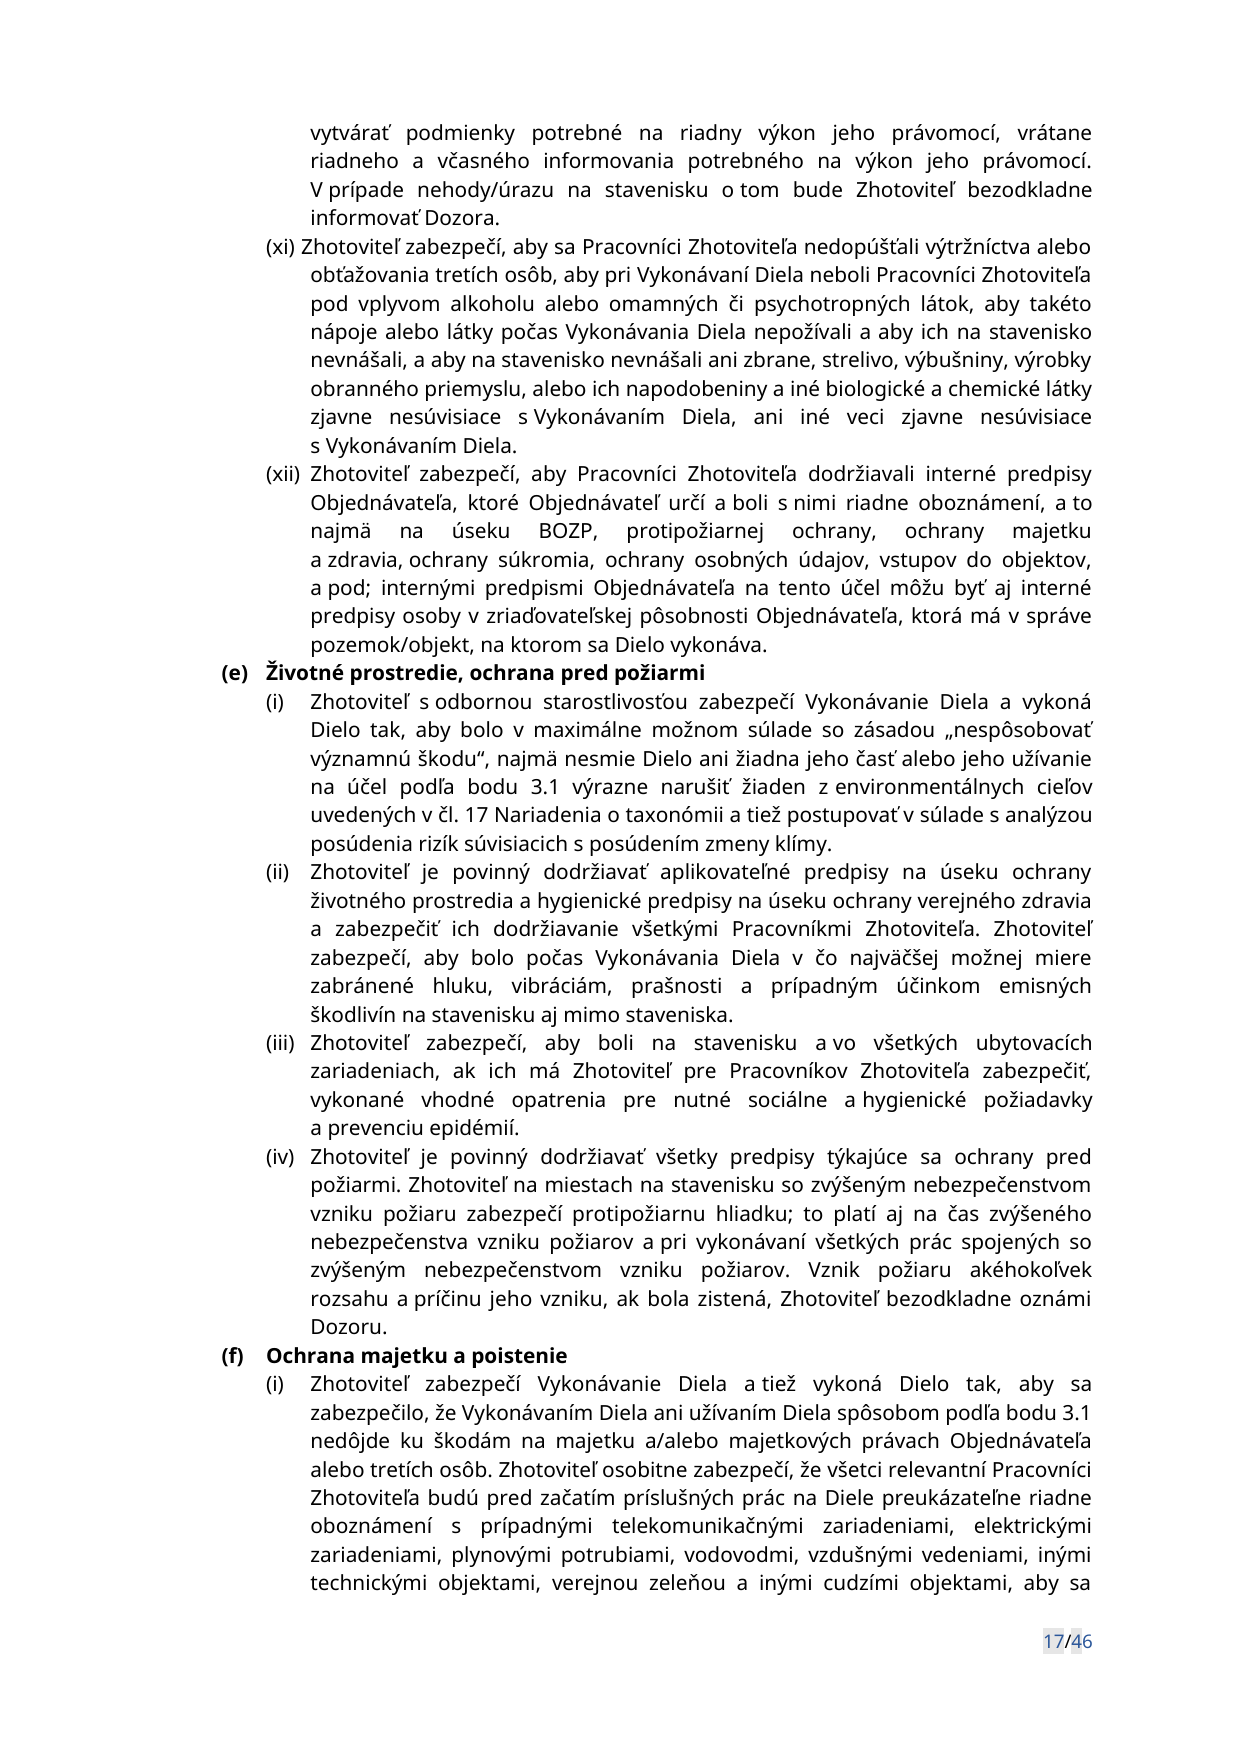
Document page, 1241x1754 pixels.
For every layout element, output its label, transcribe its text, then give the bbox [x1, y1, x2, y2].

text (xii) Zhotoviteľ zabezpečí, aby Pracovníci Zhotoviteľa dodržiavali interné predpisy Objednávateľa, ktoré Objednávateľ určí a boli s nimi riadne oboznámení, a to najmä na úseku BOZP, protipožiarnej ochrany, ochrany majetku a zdravia, ochrany súkromia, ochrany osobných údajov, vstupov do objektov, a pod; internými predpismi Objednávateľa na tento účel môžu byť aj interné predpisy osoby v zriaďovateľskej pôsobnosti Objednávateľa, ktorá má v správe pozemok/objekt, na ktorom sa Dielo vykonáva. [266, 459, 1093, 658]
text (iii) Zhotoviteľ zabezpečí, aby boli na stavenisku a vo všetkých ubytovacích zariadeniach, ak ich má Zhotoviteľ pre Pracovníkov Zhotoviteľa zabezpečiť, vykonané vhodné opatrenia pre nutné sociálne a hygienické požiadavky a prevenciu epidémií. [266, 1028, 1093, 1142]
text (iv) Zhotoviteľ je povinný dodržiavať všetky predpisy týkajúce sa ochrany pred požiarmi. Zhotoviteľ na miestach na stavenisku so zvýšeným nebezpečenstvom vzniku požiaru zabezpečí protipožiarnu hliadku; to platí aj na čas zvýšeného nebezpečenstva vzniku požiarov a pri vykonávaní všetkých prác spojených so zvýšeným nebezpečenstvom vzniku požiarov. Vznik požiaru akéhokoľvek rozsahu a príčinu jeho vzniku, ak bola zistená, Zhotoviteľ bezodkladne oznámi Dozoru. [266, 1142, 1093, 1341]
text (e) Životné prostredie, ochrana pred požiarmi [221, 658, 1093, 687]
text (ii) Zhotoviteľ je povinný dodržiavať aplikovateľné predpisy na úseku ochrany životného prostredia a hygienické predpisy na úseku ochrany verejného zdravia a zabezpečiť ich dodržiavanie všetkými Pracovníkmi Zhotoviteľa. Zhotoviteľ zabezpečí, aby bolo počas Vykonávania Diela v čo najväčšej možnej miere zabránené hluku, vibráciám, prašnosti a prípadným účinkom emisných škodlivín na stavenisku aj mimo staveniska. [266, 857, 1093, 1028]
text (xi) Zhotoviteľ zabezpečí, aby sa Pracovníci Zhotoviteľa nedopúšťali výtržníctva alebo obťažovania tretích osôb, aby pri Vykonávaní Diela neboli Pracovníci Zhotoviteľa pod vplyvom alkoholu alebo omamných či psychotropných látok, aby takéto nápoje alebo látky počas Vykonávania Diela nepožívali a aby ich na stavenisko nevnášali, a aby na stavenisko nevnášali ani zbrane, strelivo, výbušniny, výrobky obranného priemyslu, alebo ich napodobeniny a iné biologické a chemické látky zjavne nesúvisiace s Vykonávaním Diela, ani iné veci zjavne nesúvisiace s Vykonávaním Diela. [266, 232, 1093, 459]
text (i) Zhotoviteľ s odbornou starostlivosťou zabezpečí Vykonávanie Diela a vykoná Dielo tak, aby bolo v maximálne možnom súlade so zásadou „nespôsobovať významnú škodu“, najmä nesmie Dielo ani žiadna jeho časť alebo jeho užívanie na účel podľa bodu 3.1 výrazne narušiť žiaden z environmentálnych cieľov uvedených v čl. 17 Nariadenia o taxonómii a tiež postupovať v súlade s analýzou posúdenia rizík súvisiacich s posúdením zmeny klímy. [266, 687, 1093, 857]
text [266, 118, 1093, 232]
text (f) Ochrana majetku a poistenie [221, 1341, 1093, 1369]
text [266, 1369, 1093, 1597]
